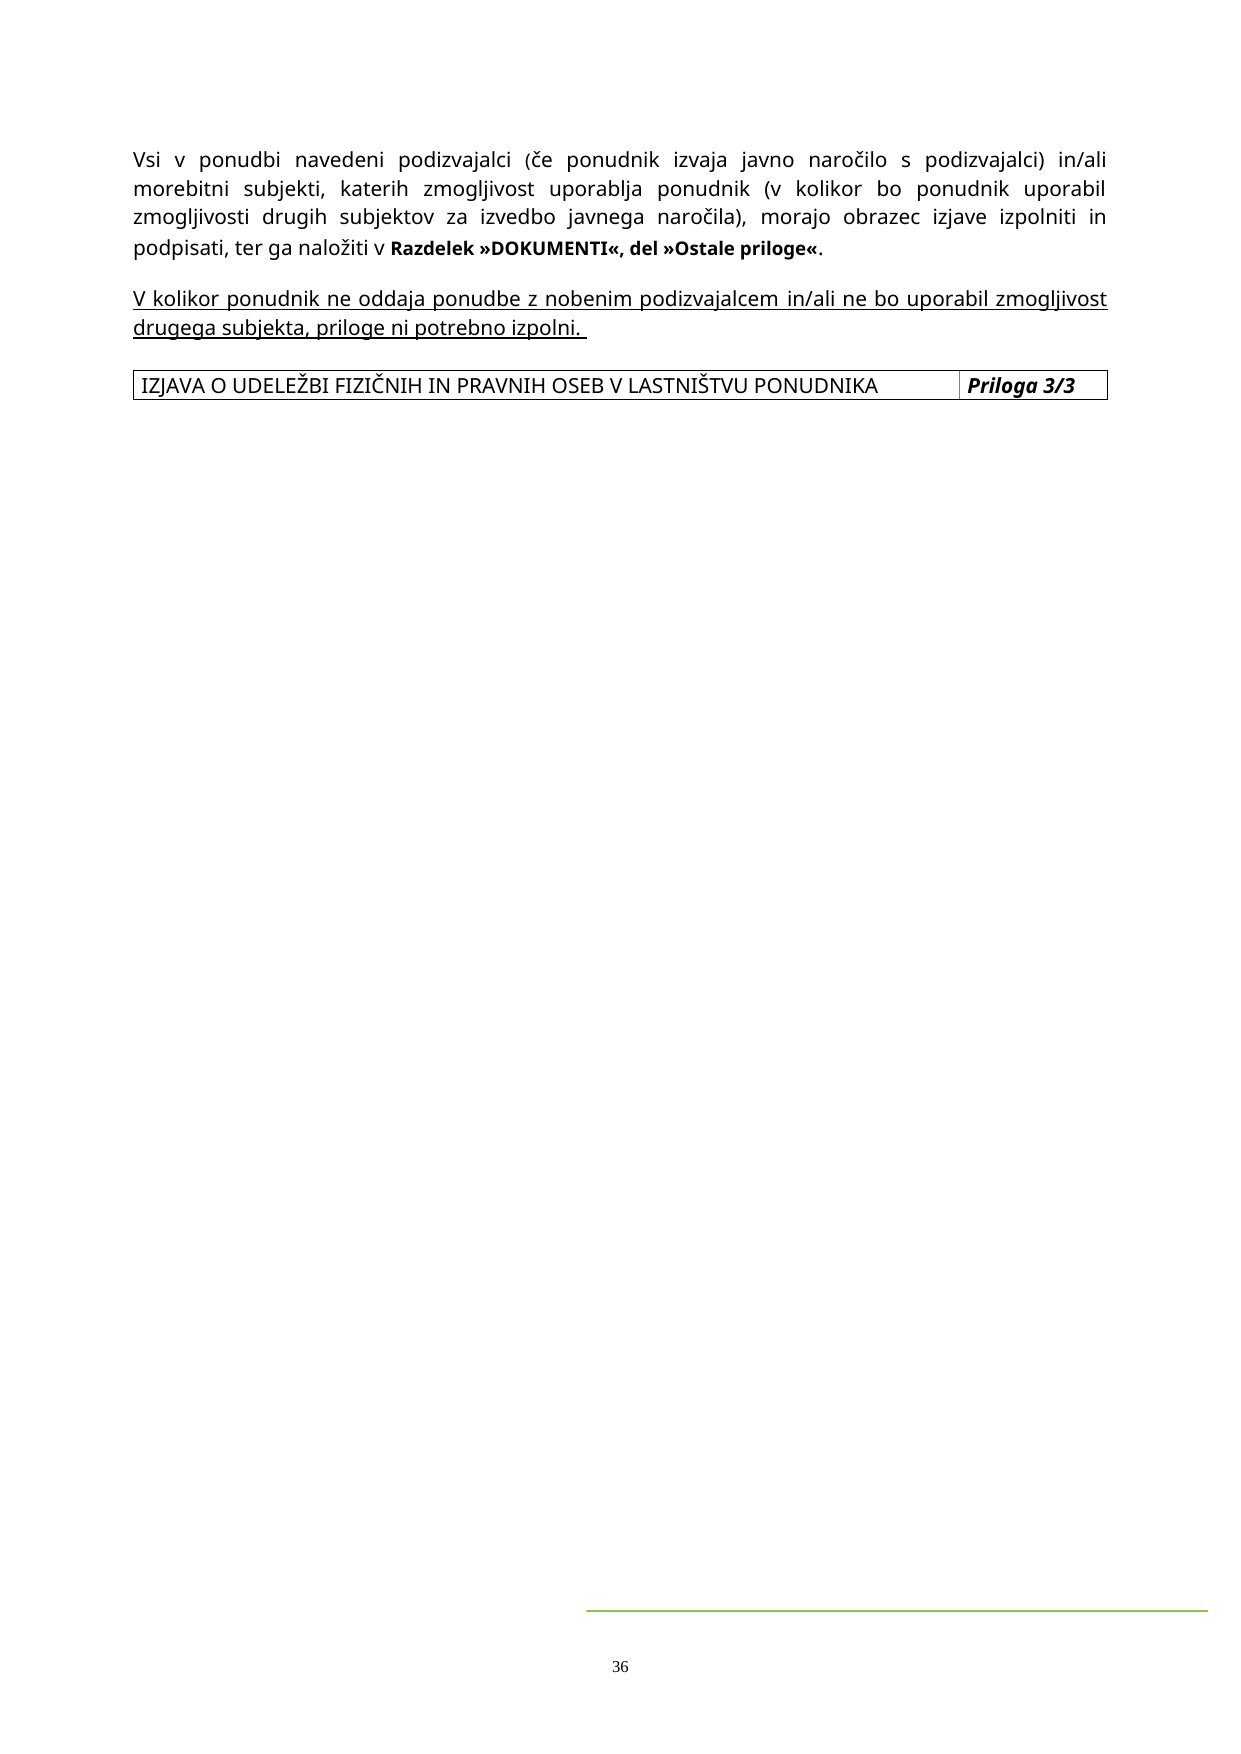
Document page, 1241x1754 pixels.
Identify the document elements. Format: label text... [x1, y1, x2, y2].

text Vsi v ponudbi navedeni podizvajalci (če ponudnik izvaja javno naročilo s podizvajalci) in/ali morebitni subjekti, katerih zmogljivost uporablja ponudnik (v kolikor bo ponudnik uporabil zmogljivosti drugih subjektov za izvedbo javnega naročila), morajo obrazec izjave izpolniti in podpisati, ter ga naložiti v Razdelek »DOKUMENTI«, del »Ostale priloge«. [133, 145, 1107, 262]
text V kolikor ponudnik ne oddaja ponudbe z nobenim podizvajalcem in/ali ne bo uporabil zmogljivost drugega subjekta, priloge ni potrebno izpolni. [133, 310, 1107, 341]
table_header Priloga 3/3 [960, 371, 1107, 399]
table_header IZJAVA O UDELEŽBI FIZIČNIH IN PRAVNIH OSEB V LASTNIŠTVU PONUDNIKA [134, 371, 959, 399]
text V kolikor ponudnik ne oddaja ponudbe z nobenim podizvajalcem in/ali ne bo uporabil zmogljivost drugega subjekta, priloge ni potrebno izpolni. [133, 284, 1107, 309]
